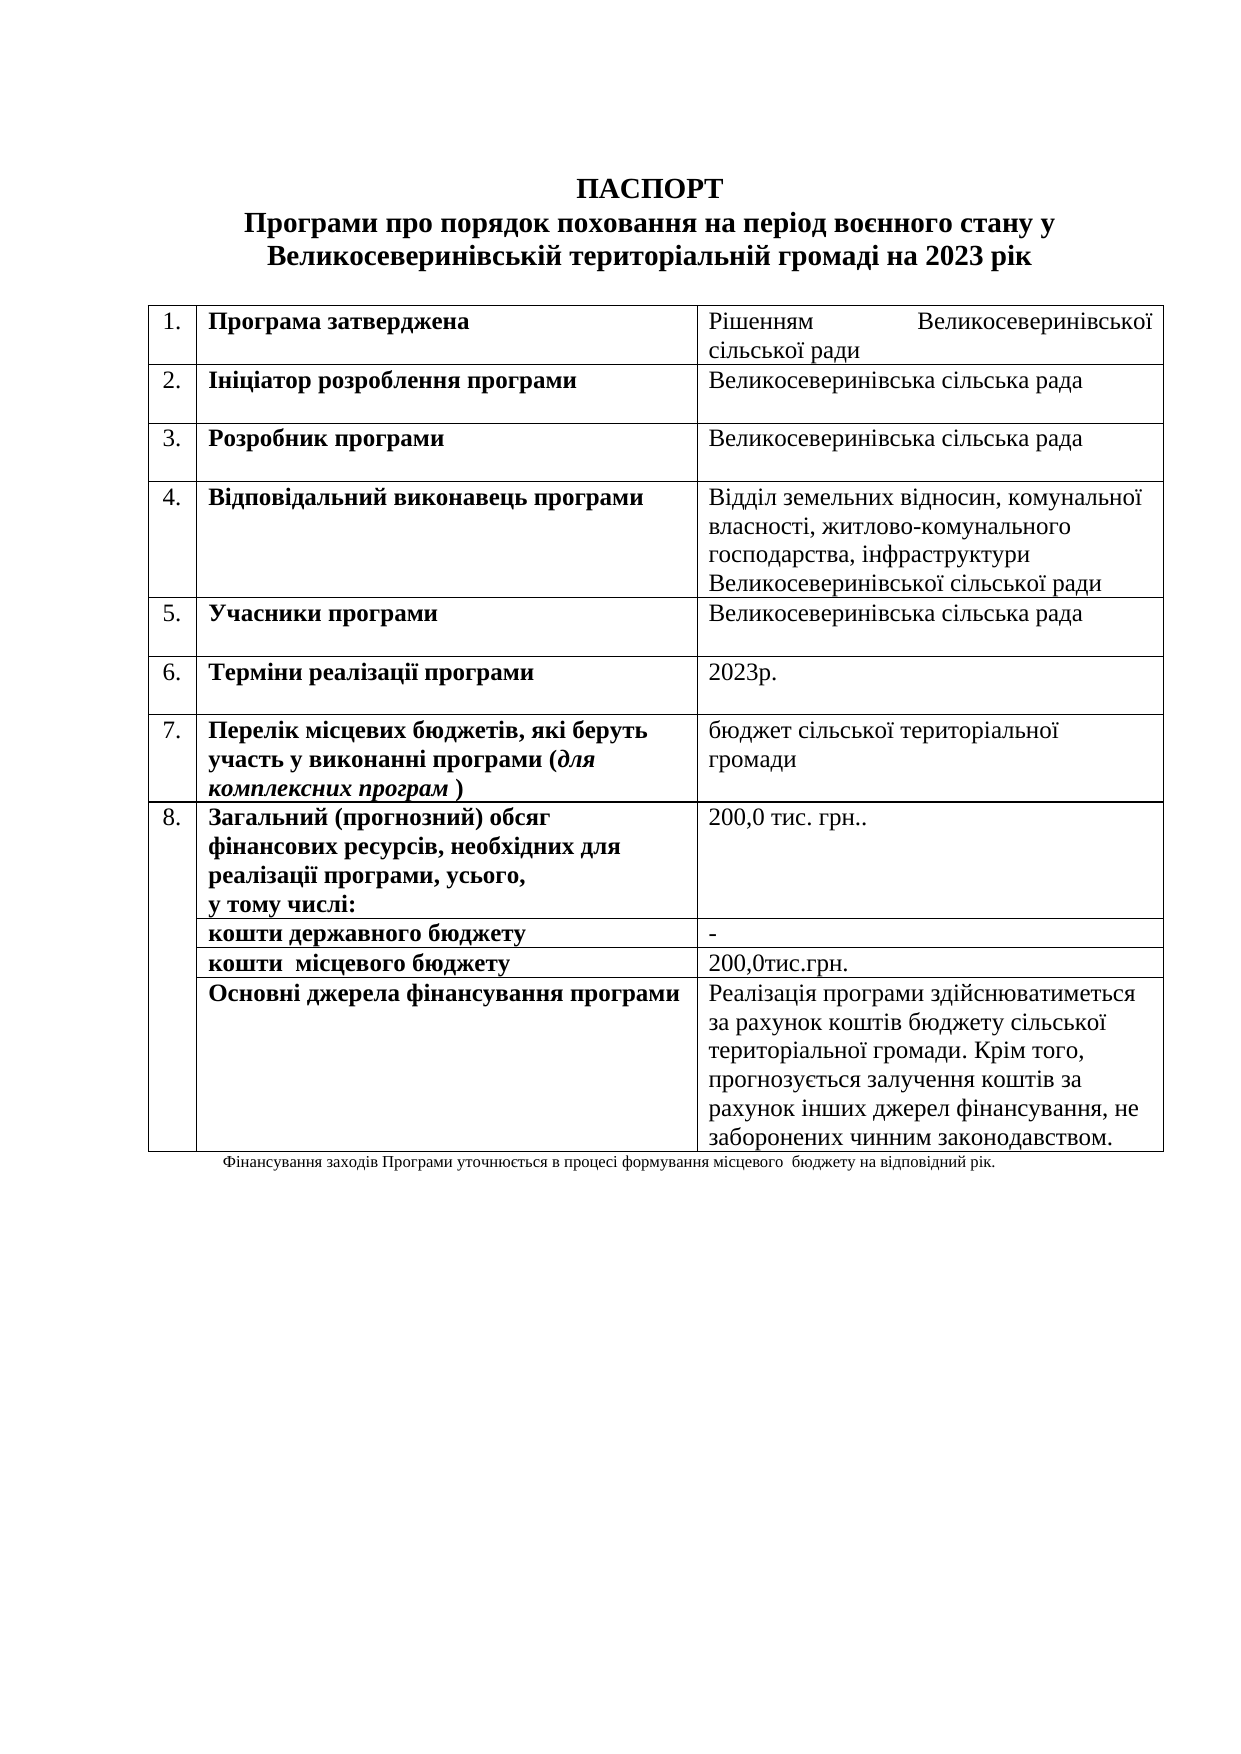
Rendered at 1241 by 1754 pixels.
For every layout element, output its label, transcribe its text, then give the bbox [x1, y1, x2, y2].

text Програми про порядок поховання на період воєнного стану у Великосеверинівській територіальній громаді на 2023 рік [148, 205, 1152, 272]
table_cell Основні джерела фінансування програми [197, 978, 697, 1151]
table_cell - [698, 919, 1163, 947]
table_cell Терміни реалізації програми [197, 657, 697, 714]
table_cell Реалізація програми здійснюватиметься за рахунок коштів бюджету сільської територіальної громади. Крім того, прогнозується залучення коштів за рахунок інших джерел фінансування, не заборонених чинним законодавством. [698, 978, 1163, 1151]
table_header 1. [149, 306, 196, 364]
table_cell кошти місцевого бюджету [197, 948, 697, 977]
table_cell 3. [149, 424, 196, 481]
table_cell 200,0 тис. грн.. [698, 803, 1163, 917]
table_cell 6. [149, 657, 196, 714]
table_cell кошти державного бюджету [197, 919, 697, 947]
text ПАСПОРТ [148, 171, 1152, 205]
table_cell Великосеверинівська сільська рада [698, 598, 1163, 656]
table_cell Великосеверинівська сільська рада [698, 365, 1163, 422]
table_cell Відповідальний виконавець програми [197, 482, 697, 597]
table_cell 7. [149, 715, 196, 801]
table_cell Ініціатор розроблення програми [197, 365, 697, 422]
table_cell 200,0тис.грн. [698, 948, 1163, 977]
table_cell 2. [149, 365, 196, 422]
table_cell Відділ земельних відносин, комунальної власності, житлово-комунального господарства, інфраструктури Великосеверинівської сільської ради [698, 482, 1163, 597]
table_cell 8. [149, 803, 196, 1151]
table_cell 4. [149, 482, 196, 597]
table_cell Загальний (прогнозний) обсяг фінансових ресурсів, необхідних для реалізації програми, усього, у тому числі: [197, 803, 697, 917]
text Фінансування заходів Програми уточнюється в процесі формування місцевого бюджету на відповідний рік. [148, 1152, 1152, 1171]
table_cell Перелік місцевих бюджетів, які беруть участь у виконанні програми (для комплексних програм ) [197, 715, 697, 801]
table_cell бюджет сільської територіальної громади [698, 715, 1163, 801]
table_header Програма затверджена [197, 306, 697, 364]
table_cell 2023р. [698, 657, 1163, 714]
table_cell 5. [149, 598, 196, 656]
table_cell Розробник програми [197, 424, 697, 481]
table_cell Великосеверинівська сільська рада [698, 424, 1163, 481]
table_cell Учасники програми [197, 598, 697, 656]
table_header Рішенням Великосеверинівської сільської ради [698, 306, 1163, 364]
